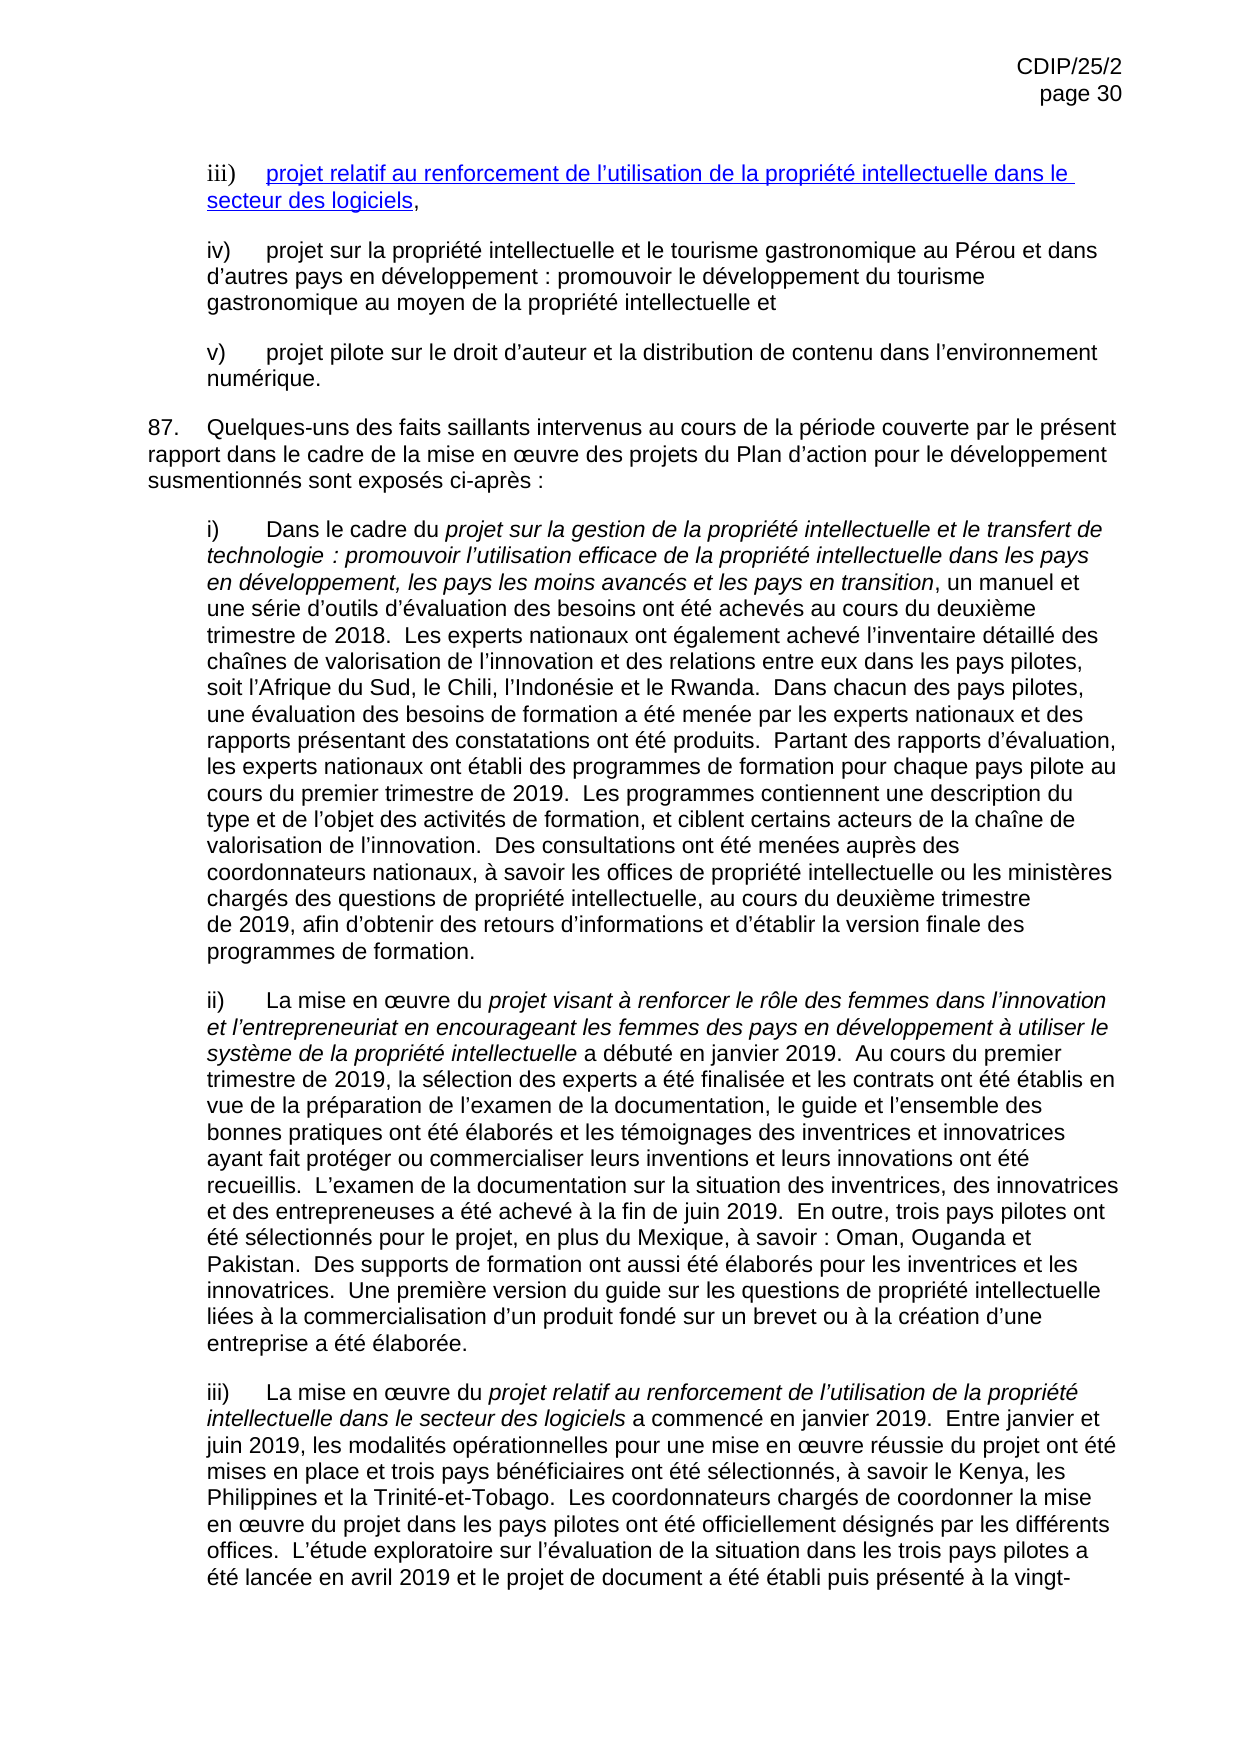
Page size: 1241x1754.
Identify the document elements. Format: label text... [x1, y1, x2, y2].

list Dans le cadre du projet sur la gestion de la propriété intellectuelle et le transfert de technologie : promouvoir l’utilisation efficace de la propriété intellectuelle dans les pays en développement, les pays les moins avancés et les pays en transition, un manuel et une série d’outils d’évaluation des besoins ont été achevés au cours du deuxième trimestre de 2018. Les experts nationaux ont également achevé l’inventaire détaillé des chaînes de valorisation de l’innovation et des relations entre eux dans les pays pilotes, soit l’Afrique du Sud, le Chili, l’Indonésie et le Rwanda. Dans chacun des pays pilotes, une évaluation des besoins de formation a été menée par les experts nationaux et des rapports présentant des constatations ont été produits. Partant des rapports d’évaluation, les experts nationaux ont établi des programmes de formation pour chaque pays pilote au cours du premier trimestre de 2019. Les programmes contiennent une description du type et de l’objet des activités de formation, et ciblent certains acteurs de la chaîne de valorisation de l’innovation. Des consultations ont été menées auprès des coordonnateurs nationaux, à savoir les offices de propriété intellectuelle ou les ministères chargés des questions de propriété intellectuelle, au cours du deuxième trimestre de 2019, afin d’obtenir des retours d’informations et d’établir la version finale des programmes de formation. [207, 516, 1122, 964]
text Quelques-uns des faits saillants intervenus au cours de la période couverte par le présent rapport dans le cadre de la mise en œuvre des projets du Plan d’action pour le développement susmentionnés sont exposés ci-après : [148, 414, 1122, 493]
list La mise en œuvre du projet visant à renforcer le rôle des femmes dans l’innovation et l’entrepreneuriat en encourageant les femmes des pays en développement à utiliser le système de la propriété intellectuelle a débuté en janvier 2019. Au cours du premier trimestre de 2019, la sélection des experts a été finalisée et les contrats ont été établis en vue de la préparation de l’examen de la documentation, le guide et l’ensemble des bonnes pratiques ont été élaborés et les témoignages des inventrices et innovatrices ayant fait protéger ou commercialiser leurs inventions et leurs innovations ont été recueillis. L’examen de la documentation sur la situation des inventrices, des innovatrices et des entrepreneuses a été achevé à la fin de juin 2019. En outre, trois pays pilotes ont été sélectionnés pour le projet, en plus du Mexique, à savoir : Oman, Ouganda et Pakistan. Des supports de formation ont aussi été élaborés pour les inventrices et les innovatrices. Une première version du guide sur les questions de propriété intellectuelle liées à la commercialisation d’un produit fondé sur un brevet ou à la création d’une entreprise a été élaborée. [207, 987, 1122, 1356]
list projet sur la propriété intellectuelle et le tourisme gastronomique au Pérou et dans d’autres pays en développement : promouvoir le développement du tourisme gastronomique au moyen de la propriété intellectuelle et [207, 237, 1122, 316]
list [207, 1379, 1122, 1590]
list projet pilote sur le droit d’auteur et la distribution de contenu dans l’environnement numérique. [207, 338, 1122, 391]
list projet relatif au renforcement de l’utilisation de la propriété intellectuelle dans le secteur des logiciels, [207, 158, 1122, 214]
